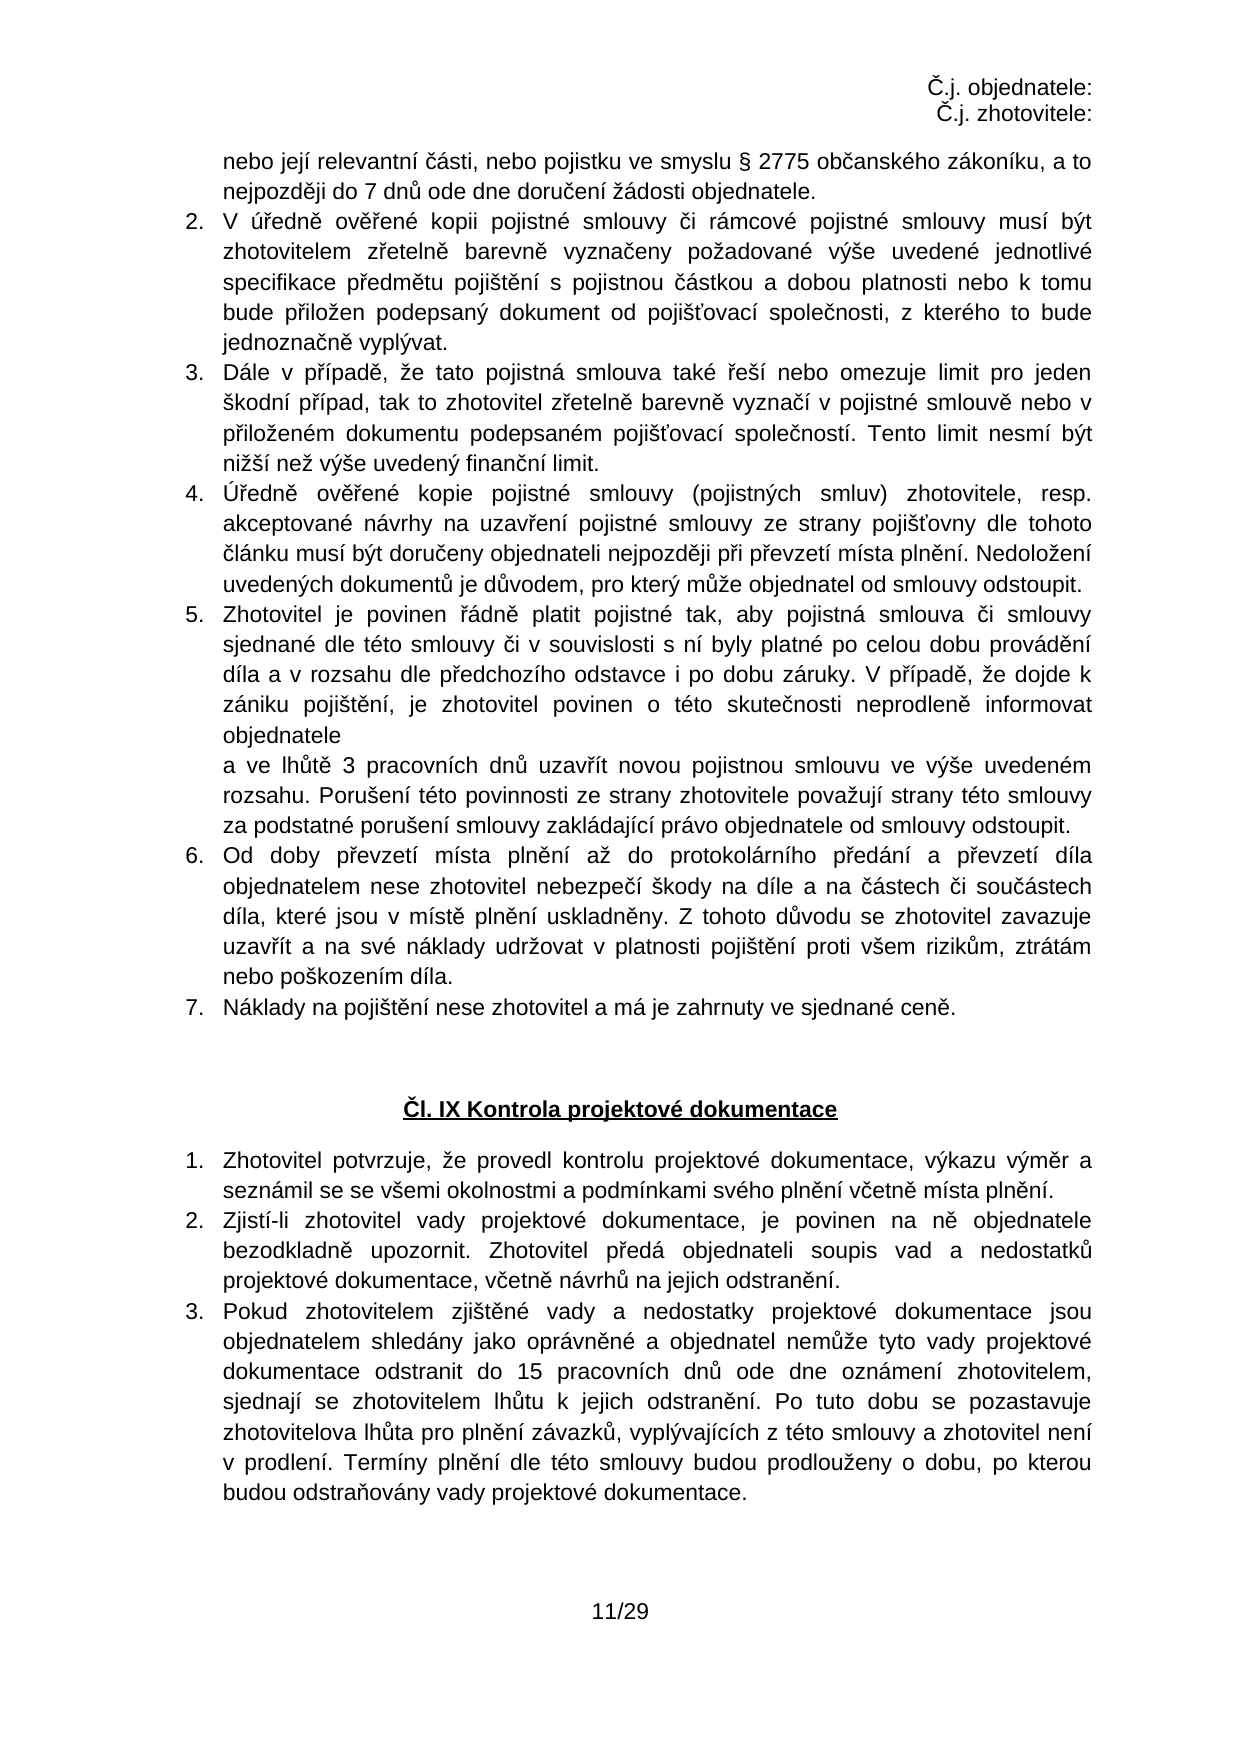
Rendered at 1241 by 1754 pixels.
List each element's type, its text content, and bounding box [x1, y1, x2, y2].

list Náklady na pojištění nese zhotovitel a má je zahrnuty ve sjednané ceně. [185, 993, 1093, 1020]
list Zhotovitel potvrzuje, že provedl kontrolu projektové dokumentace, výkazu výměr a seznámil se se všemi okolnostmi a podmínkami svého plnění včetně místa plnění. [185, 1147, 1093, 1203]
list Dále v případě, že tato pojistná smlouva také řeší nebo omezuje limit pro jeden škodní případ, tak to zhotovitel zřetelně barevně vyznačí v pojistné smlouvě nebo v přiloženém dokumentu podepsaném pojišťovací společností. Tento limit nesmí být nižší než výše uvedený finanční limit. [185, 359, 1093, 476]
list Úředně ověřené kopie pojistné smlouvy (pojistných smluv) zhotovitele, resp. akceptované návrhy na uzavření pojistné smlouvy ze strany pojišťovny dle tohoto článku musí být doručeny objednateli nejpozději při převzetí místa plnění. Nedoložení uvedených dokumentů je důvodem, pro který může objednatel od smlouvy odstoupit. [185, 480, 1093, 597]
list Od doby převzetí místa plnění až do protokolárního předání a převzetí díla objednatelem nese zhotovitel nebezpečí škody na díle a na částech či součástech díla, které jsou v místě plnění uskladněny. Z tohoto důvodu se zhotovitel zavazuje uzavřít a na své náklady udržovat v platnosti pojištění proti všem rizikům, ztrátám nebo poškozením díla. [185, 842, 1093, 989]
text Čl. IX Kontrola projektové dokumentace [148, 1096, 1093, 1122]
list Zhotovitel je povinen řádně platit pojistné tak, aby pojistná smlouva či smlouvy sjednané dle této smlouvy či v souvislosti s ní byly platné po celou dobu provádění díla a v rozsahu dle předchozího odstavce i po dobu záruky. V případě, že dojde k zániku pojištění, je zhotovitel povinen o této skutečnosti neprodleně informovat objednatele a ve lhůtě 3 pracovních dnů uzavřít novou pojistnou smlouvu ve výše uvedeném rozsahu. Porušení této povinnosti ze strany zhotovitele považují strany této smlouvy za podstatné porušení smlouvy zakládající právo objednatele od smlouvy odstoupit. [185, 601, 1093, 838]
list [185, 148, 1093, 204]
list Zjistí-li zhotovitel vady projektové dokumentace, je povinen na ně objednatele bezodkladně upozornit. Zhotovitel předá objednateli soupis vad a nedostatků projektové dokumentace, včetně návrhů na jejich odstranění. [185, 1207, 1093, 1294]
list V úředně ověřené kopii pojistné smlouvy či rámcové pojistné smlouvy musí být zhotovitelem zřetelně barevně vyznačeny požadované výše uvedené jednotlivé specifikace předmětu pojištění s pojistnou částkou a dobou platnosti nebo k tomu bude přiložen podepsaný dokument od pojišťovací společnosti, z kterého to bude jednoznačně vyplývat. [185, 208, 1093, 355]
list Pokud zhotovitelem zjištěné vady a nedostatky projektové dokumentace jsou objednatelem shledány jako oprávněné a objednatel nemůže tyto vady projektové dokumentace odstranit do 15 pracovních dnů ode dne oznámení zhotovitelem, sjednají se zhotovitelem lhůtu k jejich odstranění. Po tuto dobu se pozastavuje zhotovitelova lhůta pro plnění závazků, vyplývajících z této smlouvy a zhotovitel není v prodlení. Termíny plnění dle této smlouvy budou prodlouženy o dobu, po kterou budou odstraňovány vady projektové dokumentace. [185, 1298, 1093, 1505]
